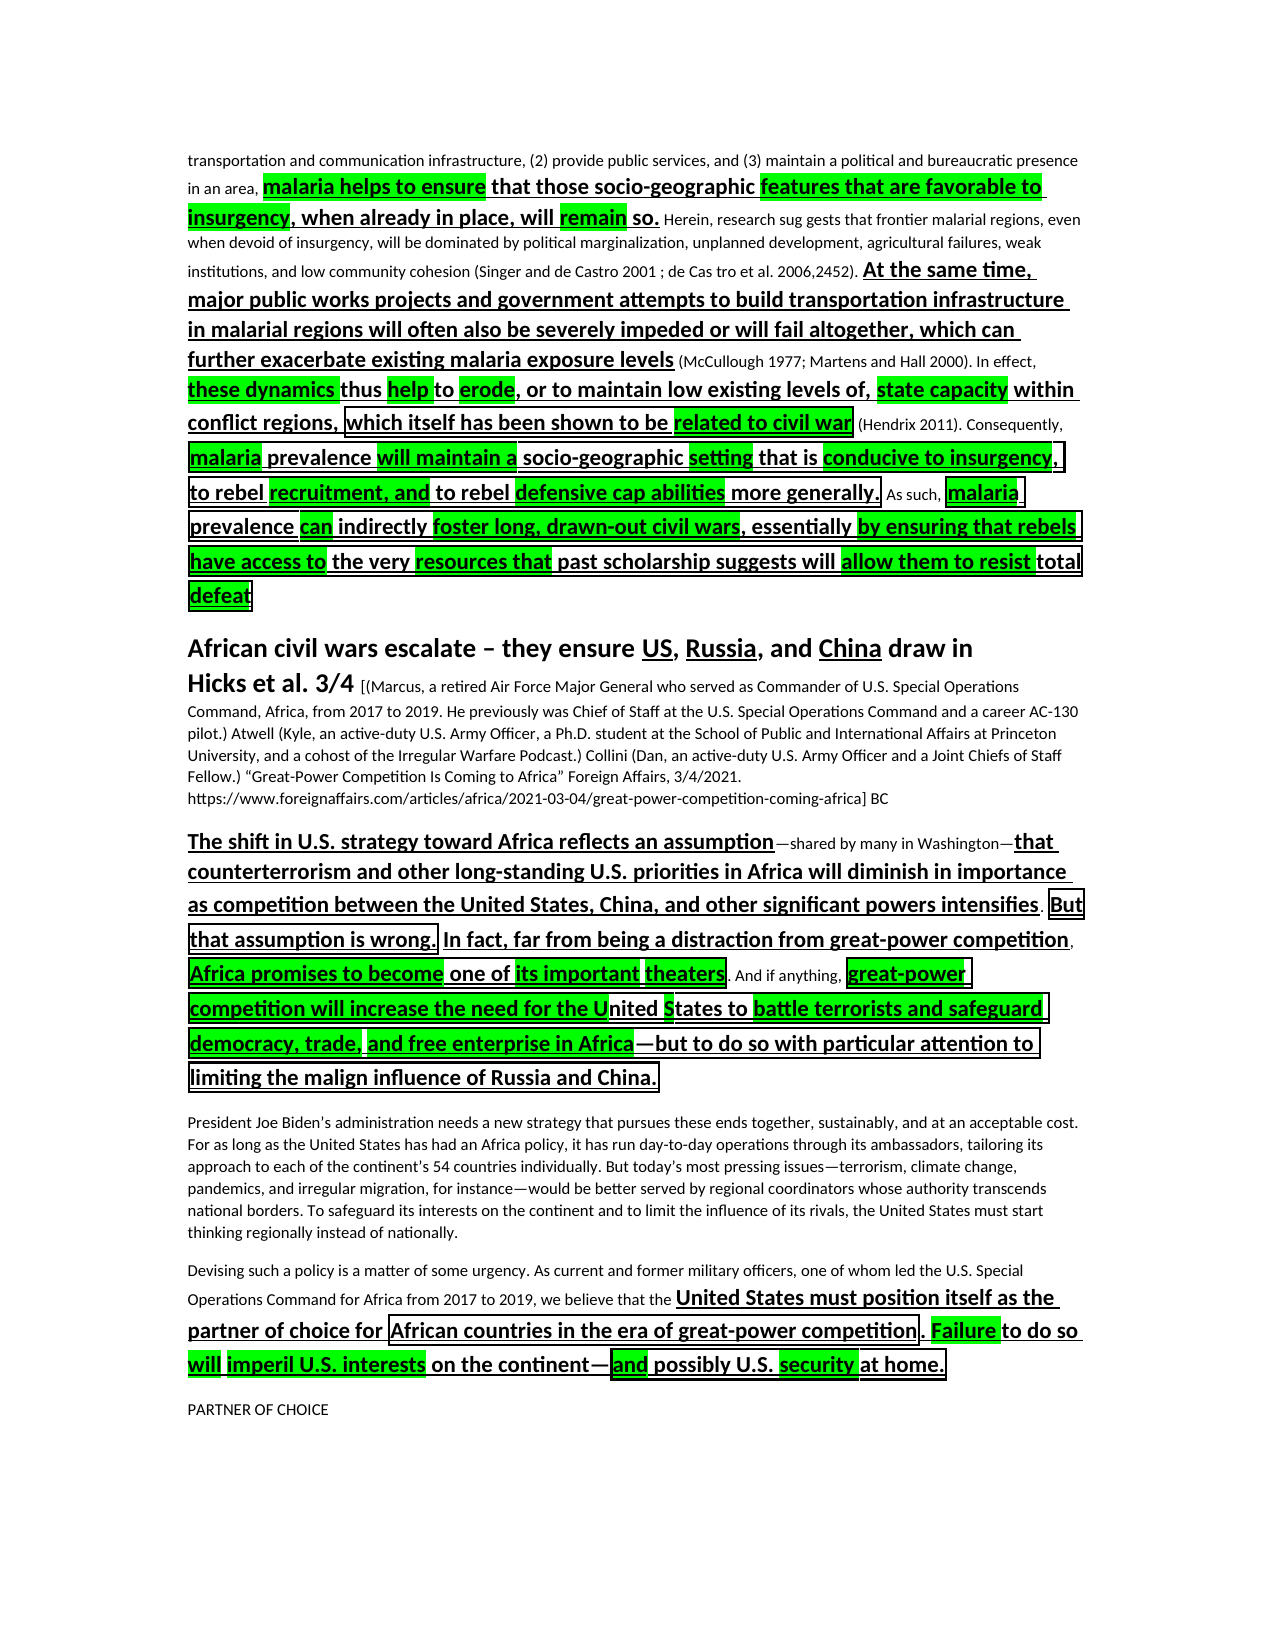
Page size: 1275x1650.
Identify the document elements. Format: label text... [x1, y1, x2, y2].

text Hicks et al. 3/4 [(Marcus, a retired Air Force Major General who served as Commander of U.S. Special Operations Command, Africa, from 2017 to 2019. He previously was Chief of Staff at the U.S. Special Operations Command and a career AC-130 pilot.) Atwell (Kyle, an active-duty U.S. Army Officer, a Ph.D. student at the School of Public and International Affairs at Princeton University, and a cohost of the Irregular Warfare Podcast.) Collini (Dan, an active-duty U.S. Army Officer and a Joint Chiefs of Staff Fellow.) “Great-Power Competition Is Coming to Africa” Foreign Affairs, 3/4/2021. https://www.foreignaffairs.com/articles/africa/2021-03-04/great-power-competition-coming-africa] BC [187, 667, 1087, 809]
subtitle African civil wars escalate – they ensure US, Russia, and China draw in [187, 631, 1087, 664]
text Devising such a policy is a matter of some urgency. As current and former military officers, one of whom led the U.S. Special Operations Command for Africa from 2017 to 2019, we believe that the United States must position itself as the partner of choice for African countries in the era of great-power competition. Failure to do so will imperil U.S. interests on the continent—and possibly U.S. security at home. [187, 1261, 1087, 1381]
text The shift in U.S. strategy toward Africa reflects an assumption—shared by many in Washington—that counterterrorism and other long-standing U.S. priorities in Africa will diminish in importance as competition between the United States, China, and other significant powers intensifies. But that assumption is wrong. In fact, far from being a distraction from great-power competition, Africa promises to become one of its important theaters. And if anything, great-power competition will increase the need for the United States to battle terrorists and safeguard democracy, trade, and free enterprise in Africa—but to do so with particular attention to limiting the malign influence of Russia and China. [187, 827, 1087, 1093]
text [187, 150, 1087, 612]
text President Joe Biden’s administration needs a new strategy that pursues these ends together, sustainably, and at an acceptable cost. For as long as the United States has had an Africa policy, it has run day-to-day operations through its ambassadors, tailoring its approach to each of the continent’s 54 countries individually. But today’s most pressing issues—terrorism, climate change, pandemics, and irregular migration, for instance—would be better served by regional coordinators whose authority transcends national borders. To safeguard its interests on the continent and to limit the influence of its rivals, the United States must start thinking regionally instead of nationally. [187, 1113, 1087, 1242]
text PARTNER OF CHOICE [187, 1400, 1087, 1420]
